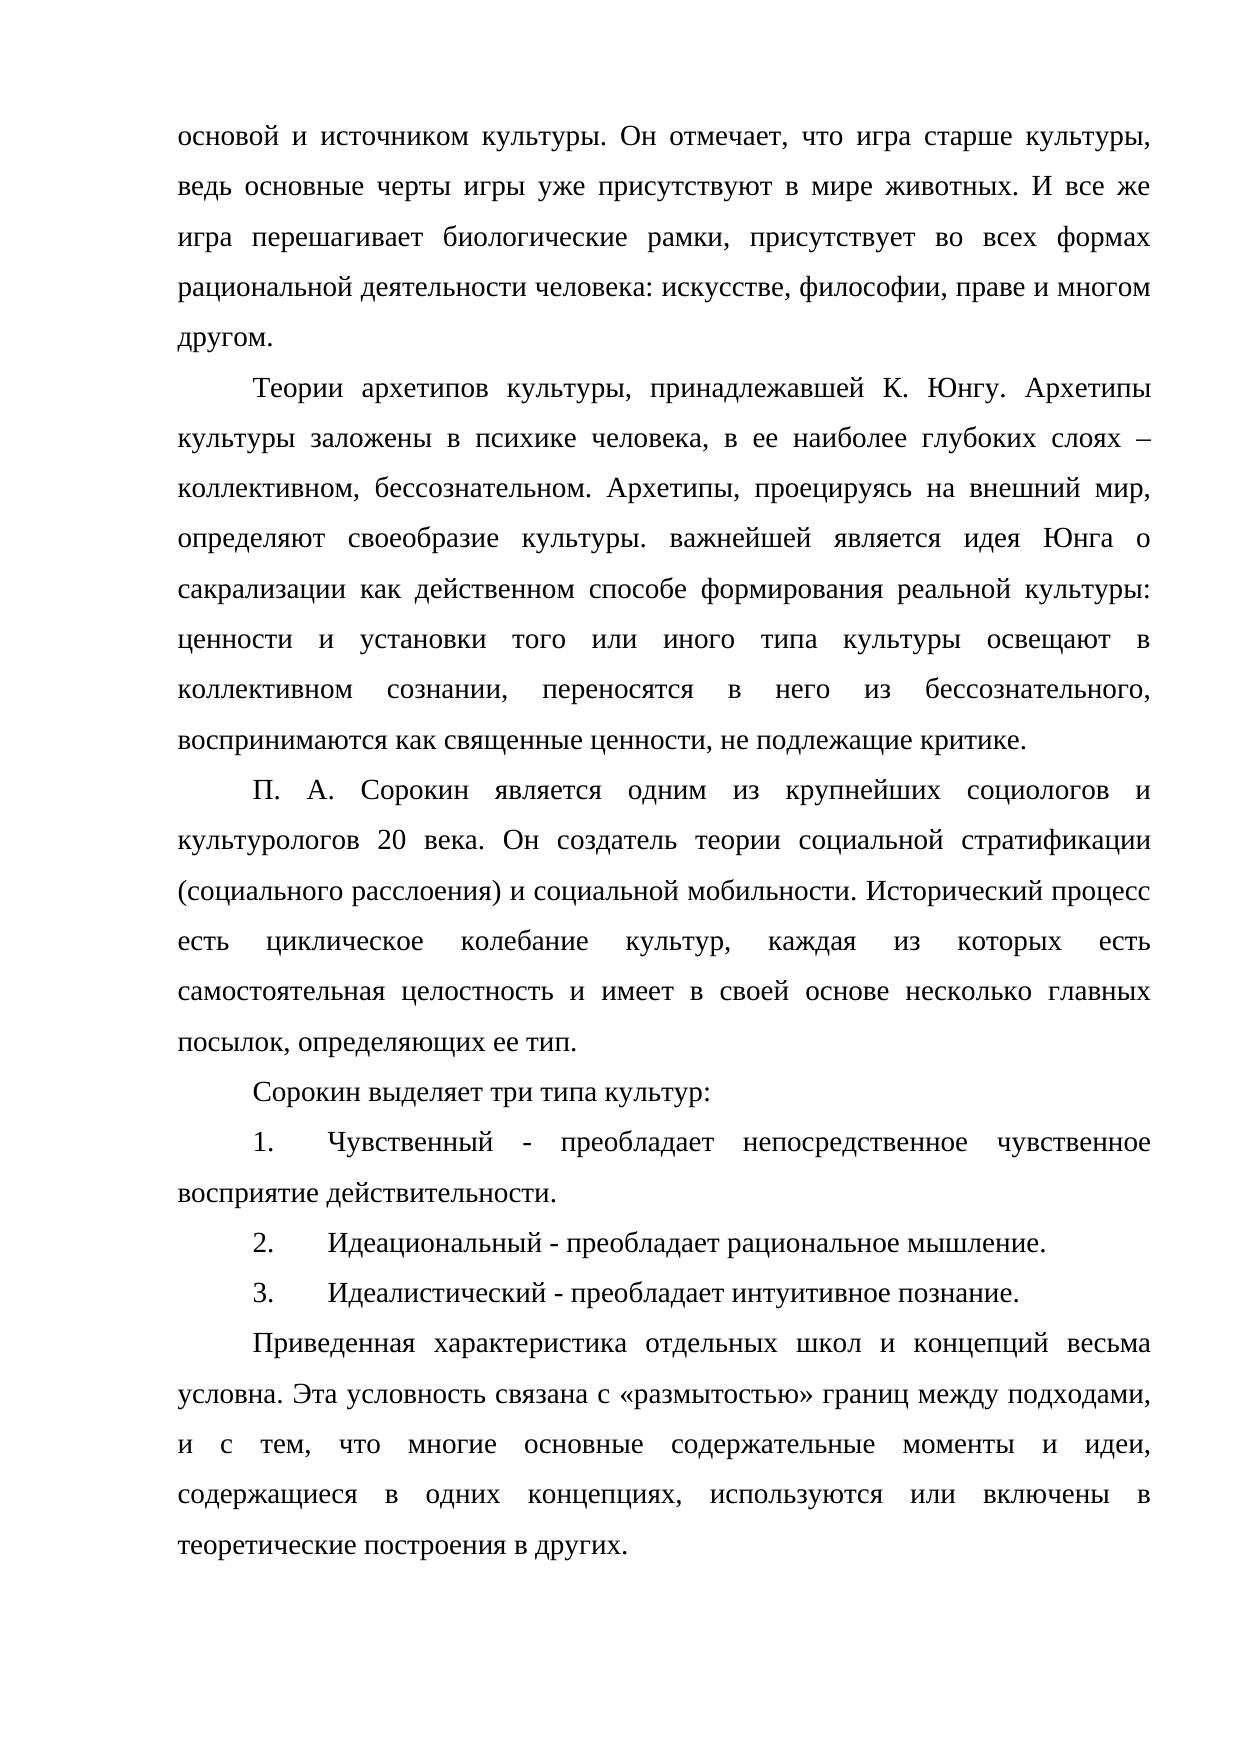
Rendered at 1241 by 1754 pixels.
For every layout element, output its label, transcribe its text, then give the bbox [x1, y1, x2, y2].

text П. А. Сорокин является одним из крупнейших социологов и культурологов 20 века. Он создатель теории социальной стратификации (социального расслоения) и социальной мобильности. Исторический процесс есть циклическое колебание культур, каждая из которых есть самостоятельная целостность и имеет в своей основе несколько главных посылок, определяющих ее тип. [177, 772, 1152, 1057]
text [177, 118, 1152, 353]
text Теории архетипов культуры, принадлежавшей К. Юнгу. Архетипы культуры заложены в психике человека, в ее наиболее глубоких слоях – коллективном, бессознательном. Архетипы, проецируясь на внешний мир, определяют своеобразие культуры. важнейшей является идея Юнга о сакрализации как действенном способе формирования реальной культуры: ценности и установки того или иного типа культуры освещают в коллективном сознании, переносятся в него из бессознательного, воспринимаются как священные ценности, не подлежащие критике. [177, 370, 1152, 755]
list Идеалистический - преобладает интуитивное познание. [177, 1275, 1152, 1309]
list Идеациональный - преобладает рациональное мышление. [177, 1225, 1152, 1258]
text Сорокин выделяет три типа культур: [177, 1074, 1152, 1108]
text Приведенная характеристика отдельных школ и концепций весьма условна. Эта условность связана с «размытостью» границ между подходами, и с тем, что многие основные содержательные моменты и идеи, содержащиеся в одних концепциях, используются или включены в теоретические построения в других. [177, 1326, 1152, 1560]
list Чувственный - преобладает непосредственное чувственное восприятие действительности. [177, 1124, 1152, 1208]
